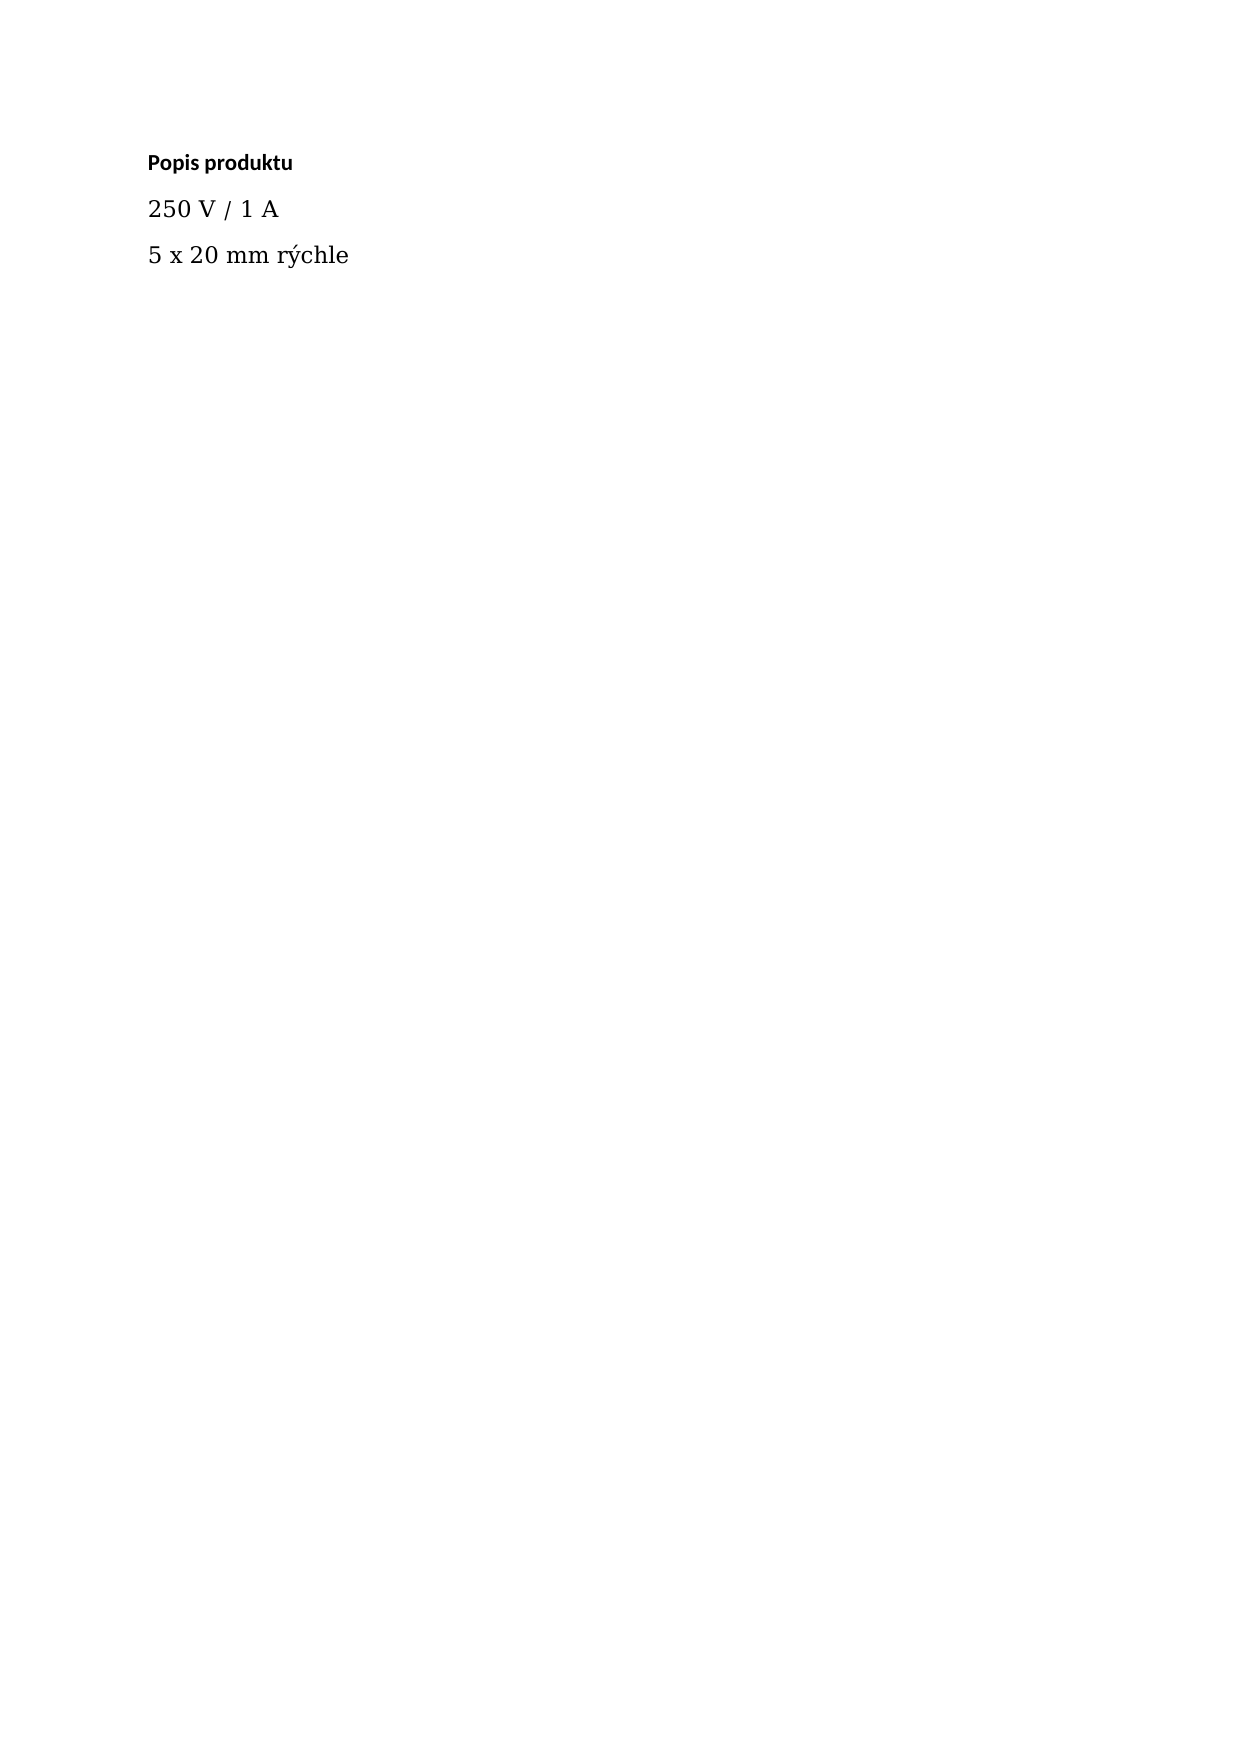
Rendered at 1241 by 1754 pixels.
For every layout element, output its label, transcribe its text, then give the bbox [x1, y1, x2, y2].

text 250 V / 1 A [148, 194, 1093, 222]
text Popis produktu [148, 148, 1093, 176]
text 5 x 20 mm rýchle [148, 241, 1093, 268]
